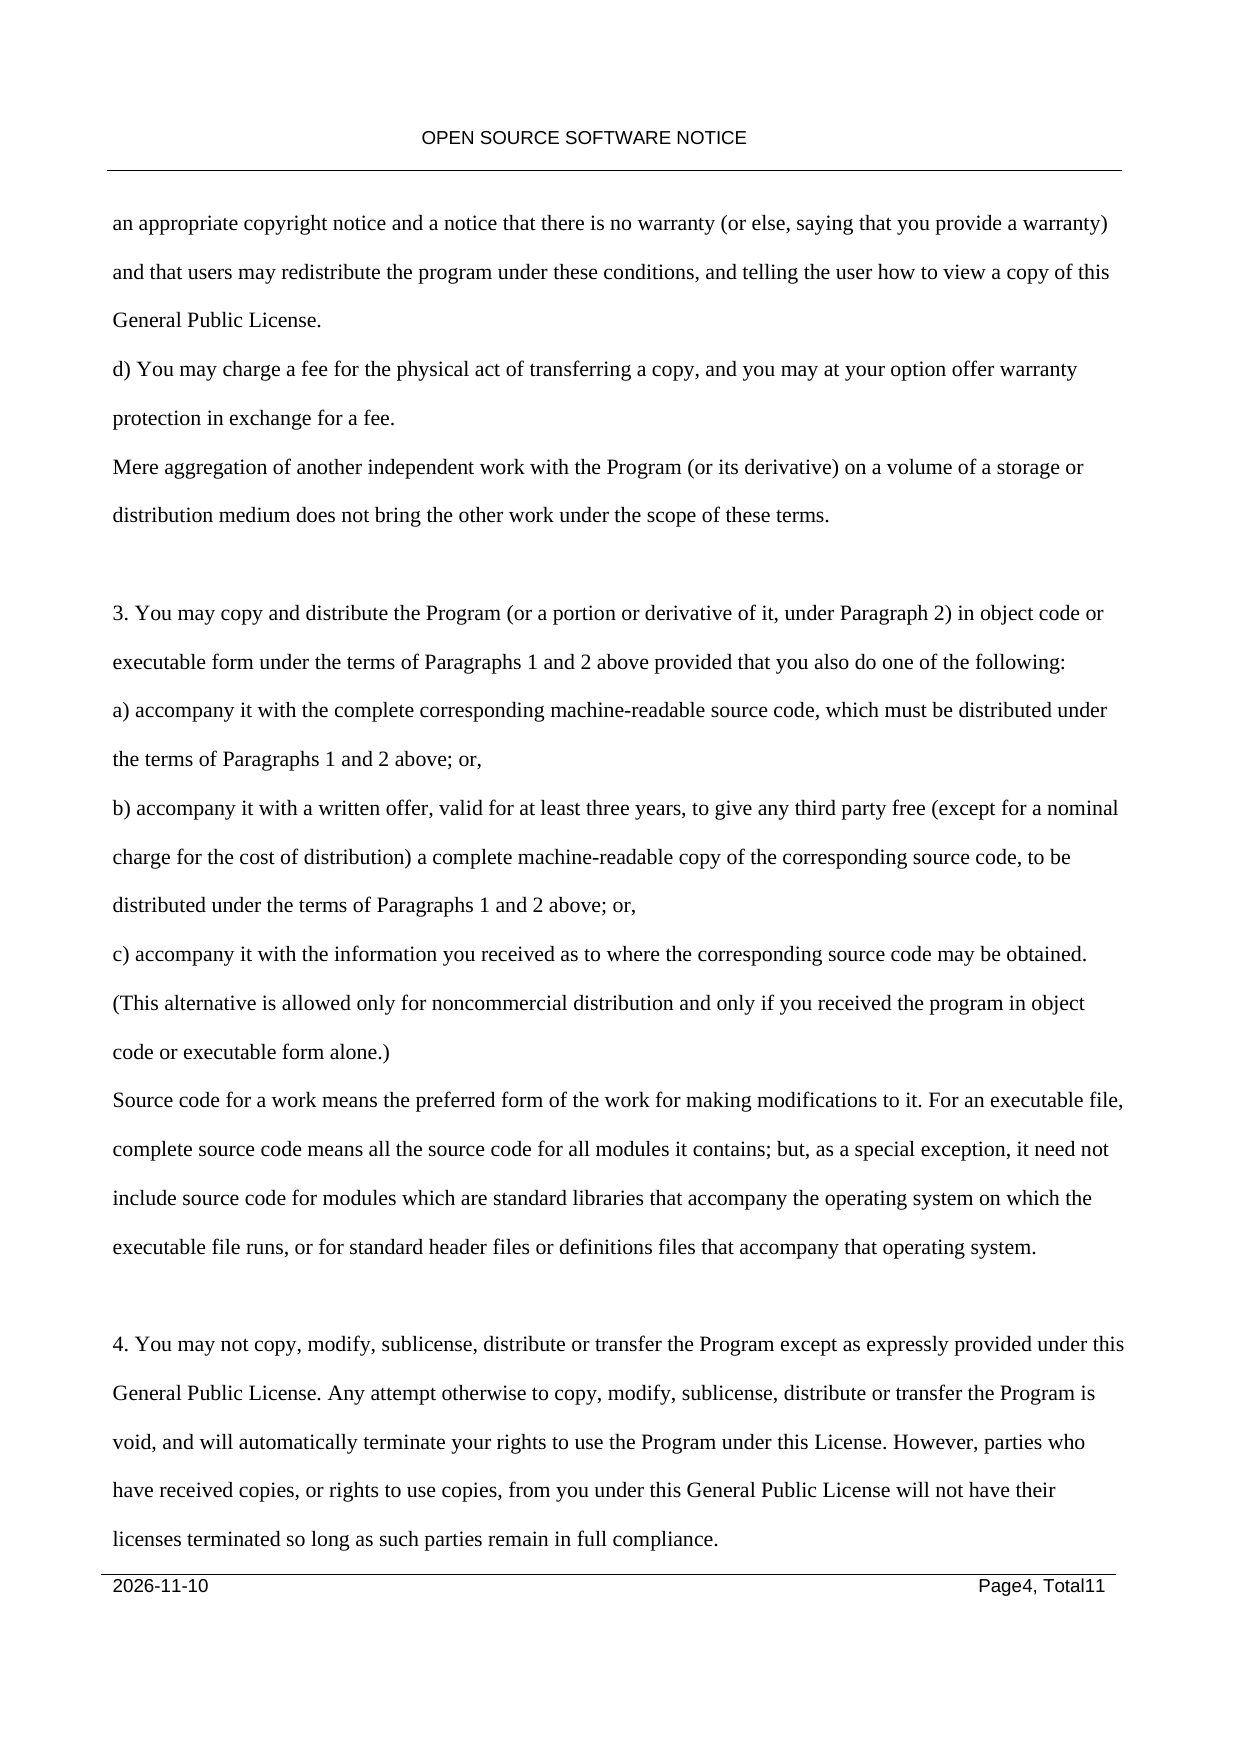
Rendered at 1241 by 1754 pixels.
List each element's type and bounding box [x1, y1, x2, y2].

text [112, 206, 1128, 1555]
